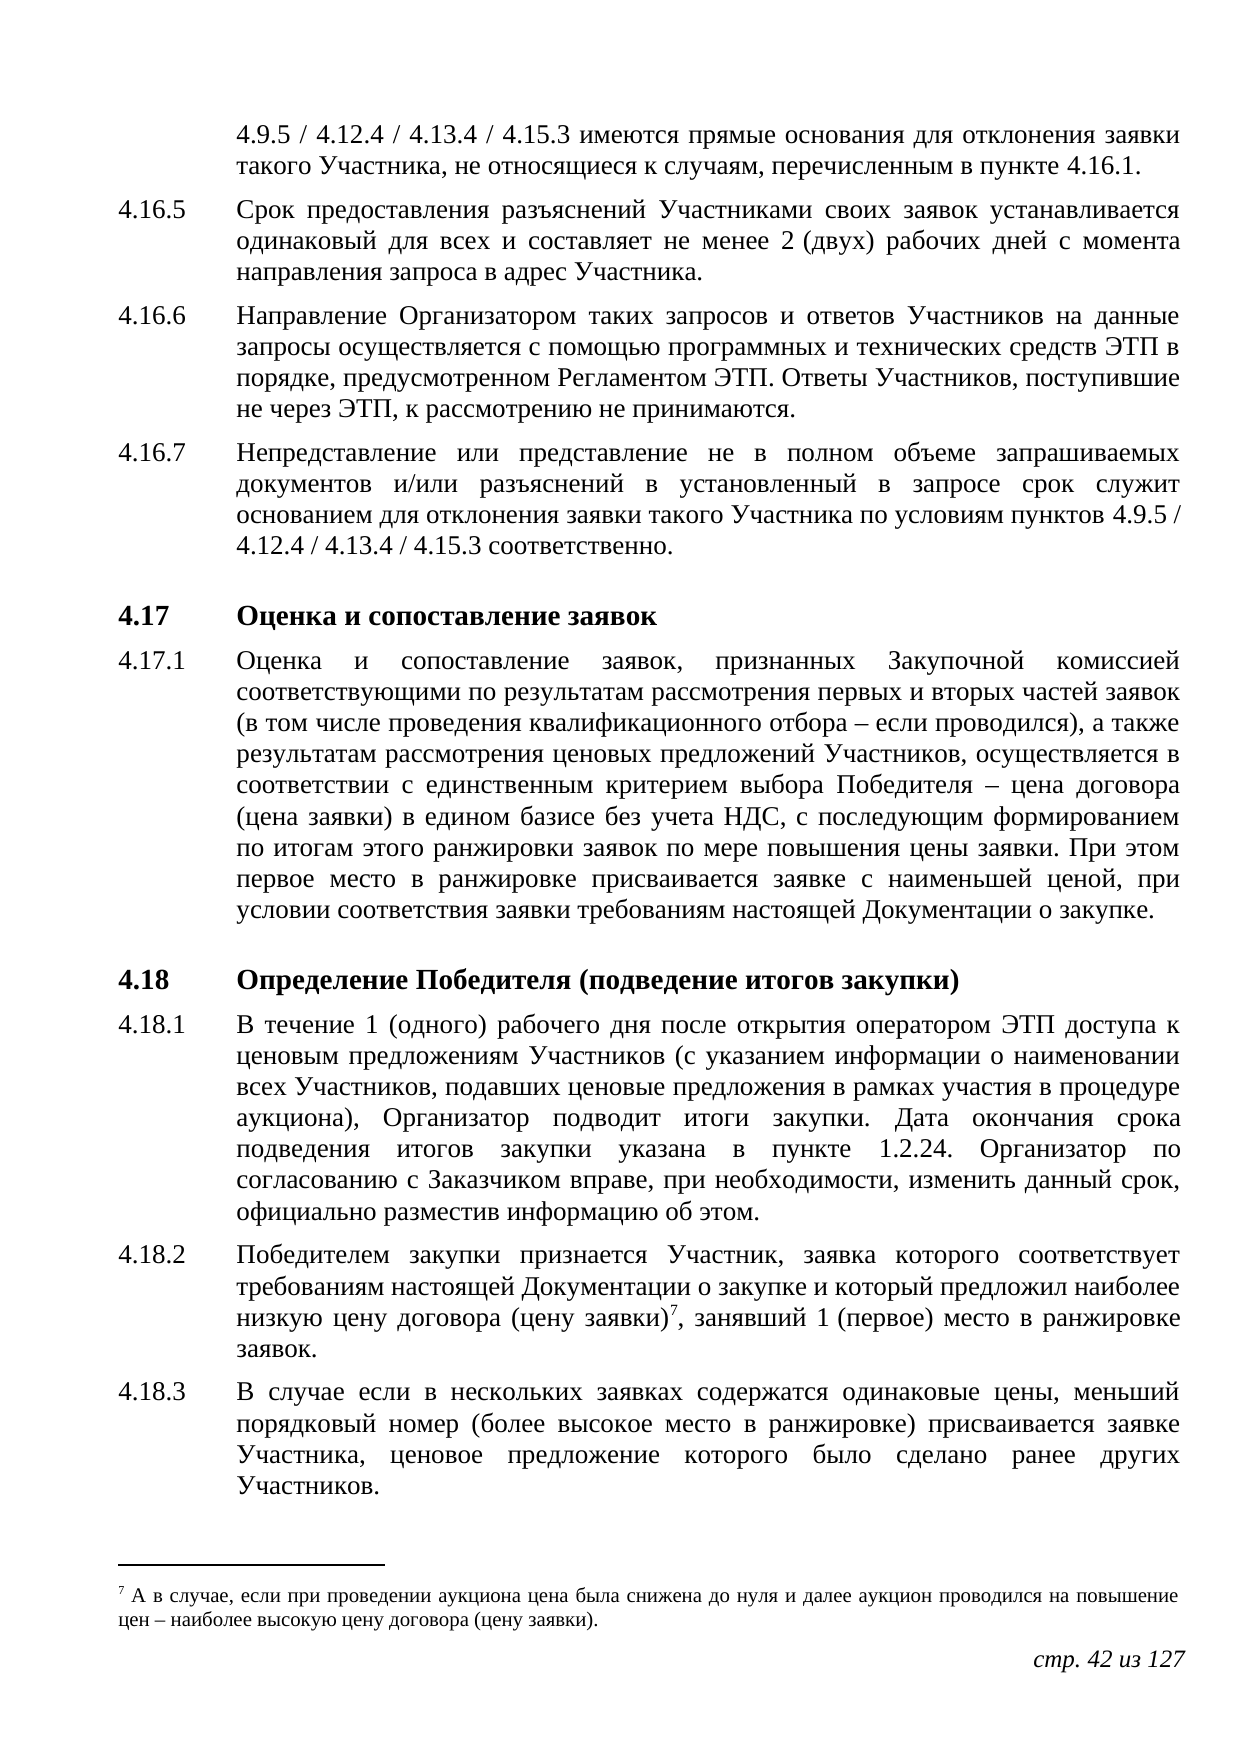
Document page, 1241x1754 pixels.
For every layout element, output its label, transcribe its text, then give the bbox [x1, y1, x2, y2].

text В случае если в нескольких заявках содержатся одинаковые цены, меньший порядковый номер (более высокое место в ранжировке) присваивается заявке Участника, ценовое предложение которого было сделано ранее других Участников. [118, 1376, 1181, 1500]
text Победителем закупки признается Участник, заявка которого соответствует требованиям настоящей Документации о закупке и который предложил наиболее низкую цену договора (цену заявки), занявший 1 (первое) место в ранжировке заявок. [118, 1238, 1181, 1363]
text Оценка и сопоставление заявок, признанных Закупочной комиссией соответствующими по результатам рассмотрения первых и вторых частей заявок (в том числе проведения квалификационного отбора – если проводился), а также результатам рассмотрения ценовых предложений Участников, осуществляется в соответствии с единственным критерием выбора Победителя – цена договора (цена заявки) в едином базисе без учета НДС, с последующим формированием по итогам этого ранжировки заявок по мере повышения цены заявки. При этом первое место в ранжировке присваивается заявке с наименьшей ценой, при условии соответствия заявки требованиям настоящей Документации о закупке. [118, 644, 1181, 924]
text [118, 118, 1181, 180]
text Срок предоставления разъяснений Участниками своих заявок устанавливается одинаковый для всех и составляет не менее 2 (двух) рабочих дней с момента направления запроса в адрес Участника. [118, 193, 1181, 286]
subtitle Оценка и сопоставление заявок [118, 598, 1181, 632]
text Направление Организатором таких запросов и ответов Участников на данные запросы осуществляется с помощью программных и технических средств ЭТП в порядке, предусмотренном Регламентом ЭТП. Ответы Участников, поступившие не через ЭТП, к рассмотрению не принимаются. [118, 299, 1181, 423]
subtitle Определение Победителя (подведение итогов закупки) [118, 962, 1181, 995]
text Непредставление или представление не в полном объеме запрашиваемых документов и/или разъяснений в установленный в запросе срок служит основанием для отклонения заявки такого Участника по условиям пунктов 4.9.5 / 4.12.4 / 4.13.4 / 4.15.3 соответственно. [118, 436, 1181, 561]
text В течение 1 (одного) рабочего дня после открытия оператором ЭТП доступа к ценовым предложениям Участников (с указанием информации о наименовании всех Участников, подавших ценовые предложения в рамках участия в процедуре аукциона), Организатор подводит итоги закупки. Дата окончания срока подведения итогов закупки указана в пункте 1.2.24. Организатор по согласованию с Заказчиком вправе, при необходимости, изменить данный срок, официально разместив информацию об этом. [118, 1008, 1181, 1226]
